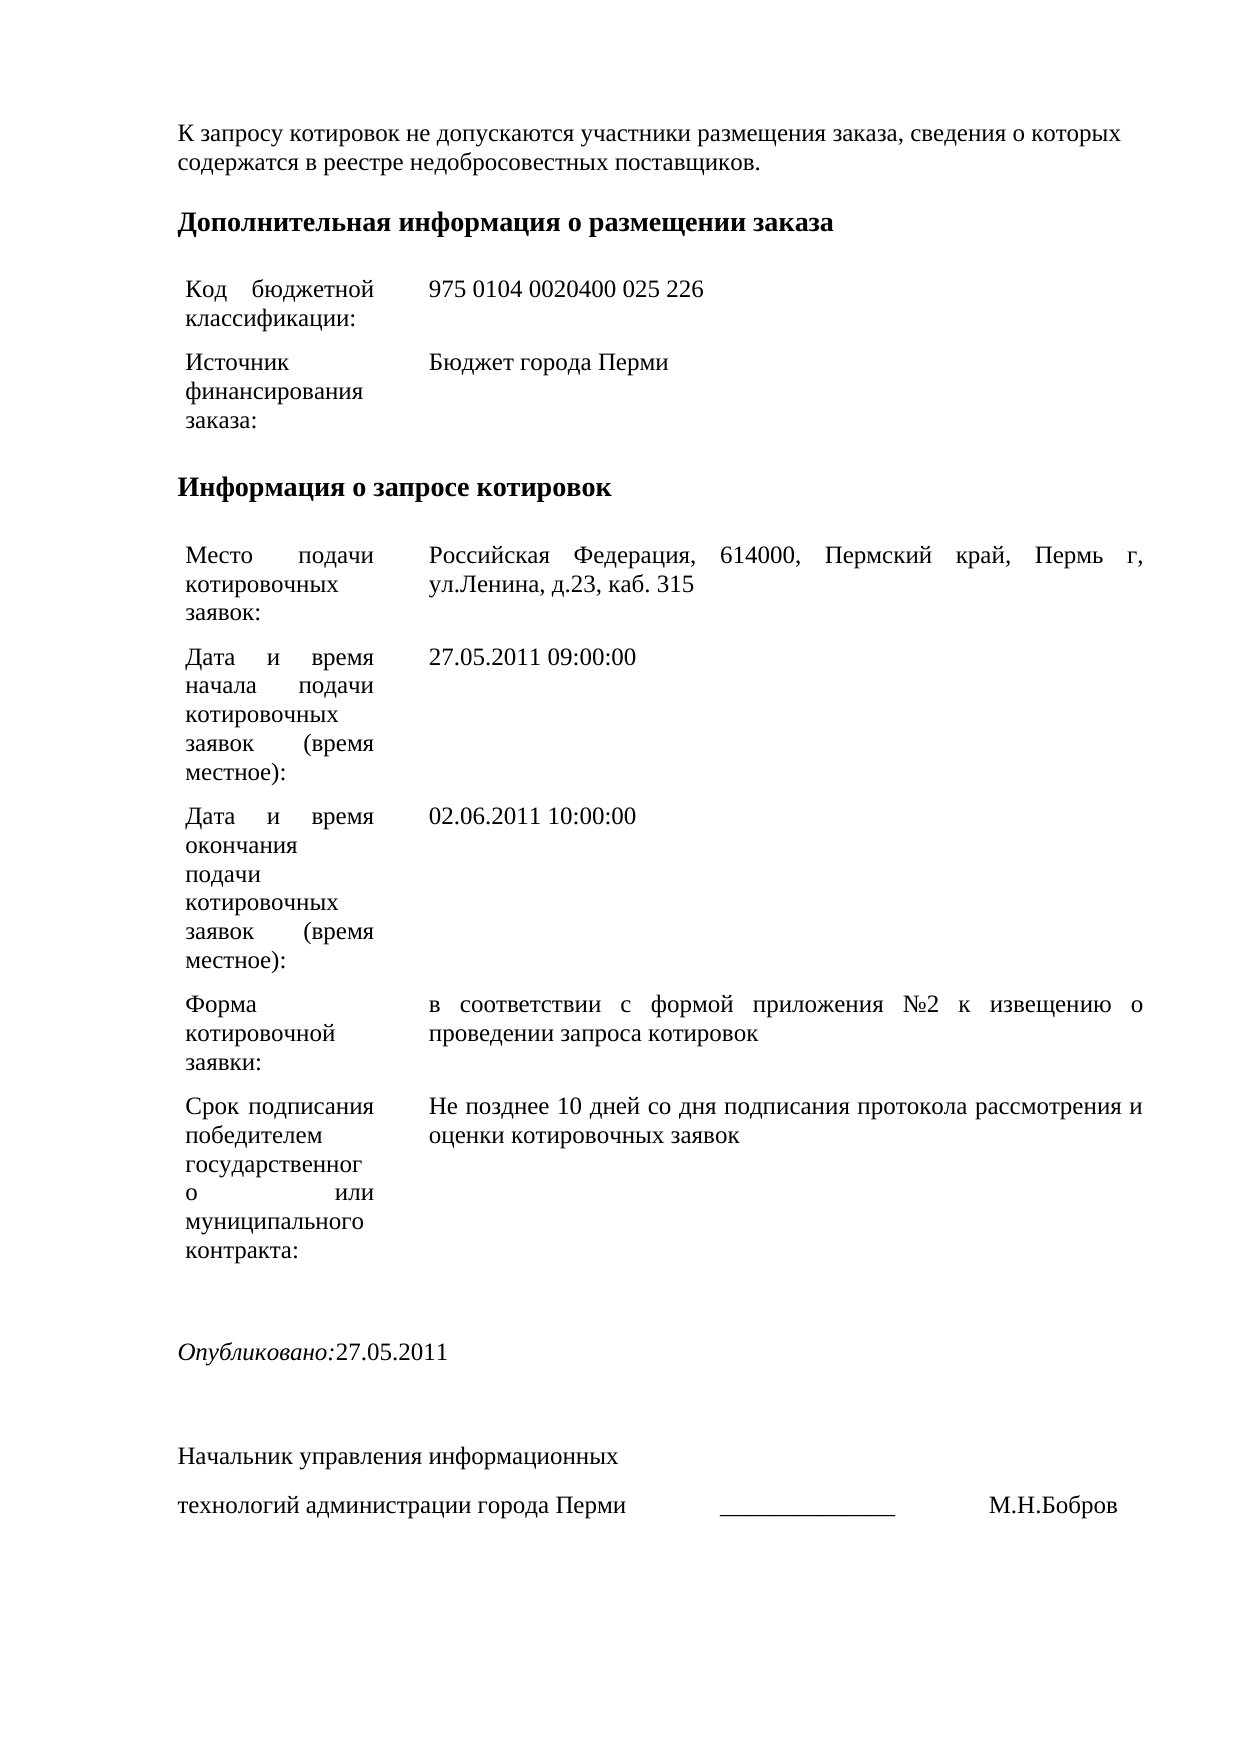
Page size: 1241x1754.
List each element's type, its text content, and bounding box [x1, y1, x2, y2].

text Опубликовано:27.05.2011 [177, 1271, 1152, 1366]
text Начальник управления информационных [177, 1441, 1152, 1470]
table_cell 02.06.2011 10:00:00 [421, 793, 1152, 981]
table_header Место подачи котировочных заявок: [178, 532, 421, 634]
table_cell Срок подписания победителем государственного или муниципального контракта: [178, 1083, 421, 1271]
table_cell Бюджет города Перми [421, 340, 1152, 441]
text К запросу котировок не допускаются участники размещения заказа, сведения о которых содержатся в реестре недобросовестных поставщиков. [177, 118, 1152, 176]
table_header Российская Федерация, 614000, Пермский край, Пермь г, ул.Ленина, д.23, каб. 315 [421, 532, 1152, 634]
table_cell Форма котировочной заявки: [178, 981, 421, 1083]
table_cell Дата и время окончания подачи котировочных заявок (время местное): [178, 793, 421, 981]
text Дополнительная информация о размещении заказа [177, 205, 1152, 237]
text технологий администрации города Перми ______________ М.Н.Бобров [177, 1491, 1152, 1519]
table_cell Не позднее 10 дней со дня подписания протокола рассмотрения и оценки котировочных заявок [421, 1083, 1152, 1271]
table_cell 27.05.2011 09:00:00 [421, 634, 1152, 793]
table_header 975 0104 0020400 025 226 [421, 266, 1152, 339]
table_cell Источник финансирования заказа: [178, 340, 421, 441]
text Информация о запросе котировок [177, 471, 1152, 503]
table_cell Дата и время начала подачи котировочных заявок (время местное): [178, 634, 421, 793]
table_cell в соответствии с формой приложения №2 к извещению о проведении запроса котировок [421, 981, 1152, 1083]
table_header Код бюджетной классификации: [178, 266, 421, 339]
